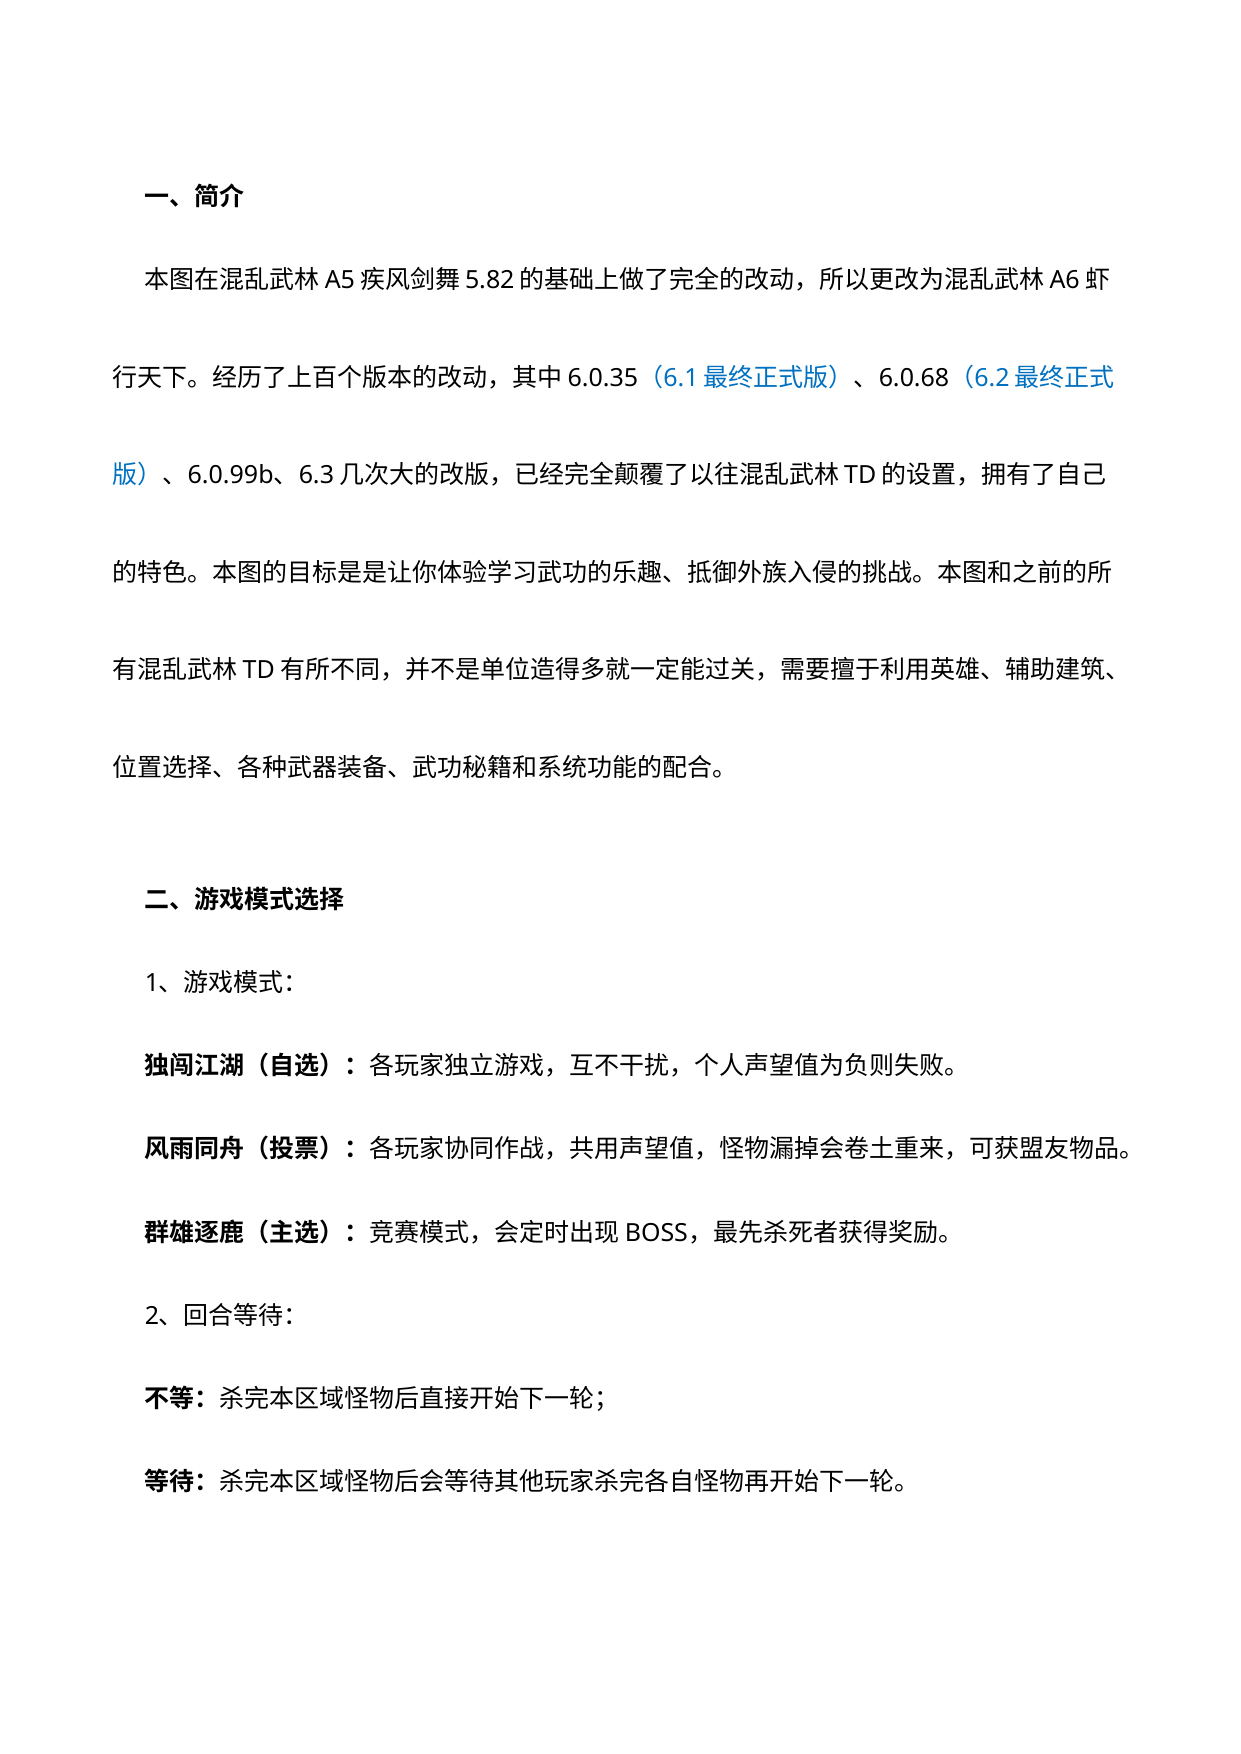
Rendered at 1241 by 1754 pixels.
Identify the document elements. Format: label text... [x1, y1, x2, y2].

text 不等：杀完本区域怪物后直接开始下一轮； [112, 1364, 1128, 1429]
text 二、游戏模式选择 [112, 865, 1128, 930]
text 风雨同舟（投票）：各玩家协同作战，共用声望值，怪物漏掉会卷土重来，可获盟友物品。 [112, 1114, 1128, 1179]
text 群雄逐鹿（主选）：竞赛模式，会定时出现BOSS，最先杀死者获得奖励。 [112, 1198, 1128, 1263]
text 本图在混乱武林A5疾风剑舞5.82的基础上做了完全的改动，所以更改为混乱武林A6虾行天下。经历了上百个版本的改动，其中6.0.35（6.1最终正式版）、6.0.68（6.2最终正式版）、6.0.99b、6.3几次大的改版，已经完全颠覆了以往混乱武林TD的设置，拥有了自己的特色。本图的目标是是让你体验学习武功的乐趣、抵御外族入侵的挑战。本图和之前的所有混乱武林TD有所不同，并不是单位造得多就一定能过关，需要擅于利用英雄、辅助建筑、位置选择、各种武器装备、武功秘籍和系统功能的配合。 [112, 245, 1128, 798]
text 1、游戏模式： [112, 948, 1128, 1013]
text 一、简介 [112, 162, 1128, 227]
text 等待：杀完本区域怪物后会等待其他玩家杀完各自怪物再开始下一轮。 [112, 1447, 1128, 1512]
text 2、回合等待： [112, 1281, 1128, 1346]
text 独闯江湖（自选）：各玩家独立游戏，互不干扰，个人声望值为负则失败。 [112, 1031, 1128, 1096]
